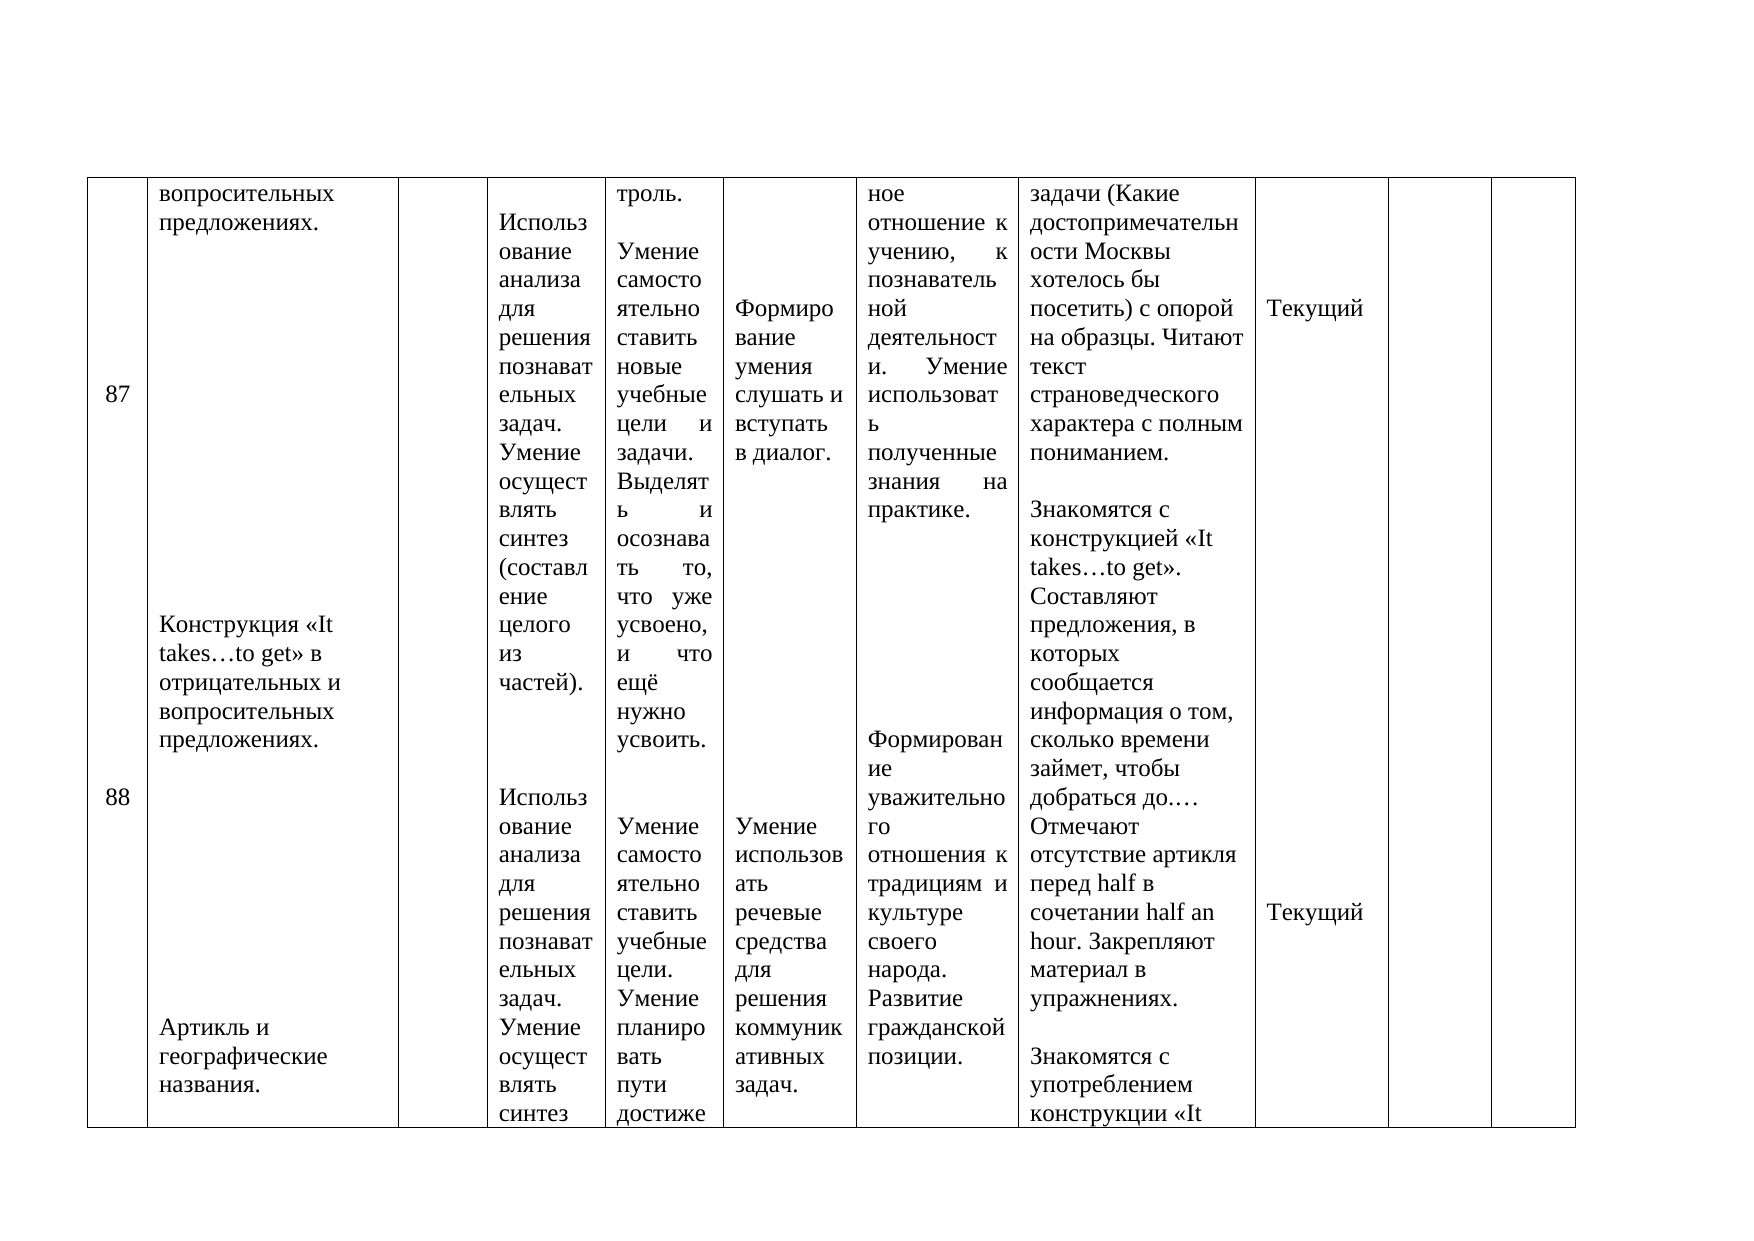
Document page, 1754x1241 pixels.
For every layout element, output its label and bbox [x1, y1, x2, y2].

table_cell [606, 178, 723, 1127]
table_cell [1389, 178, 1491, 1127]
table_cell [1492, 178, 1575, 1127]
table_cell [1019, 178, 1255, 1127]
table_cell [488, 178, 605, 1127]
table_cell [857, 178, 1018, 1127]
table_cell [399, 178, 487, 1127]
table_cell [724, 178, 856, 1127]
table_cell [88, 178, 147, 1127]
table_cell [148, 178, 398, 1127]
table_cell [1256, 178, 1388, 1127]
